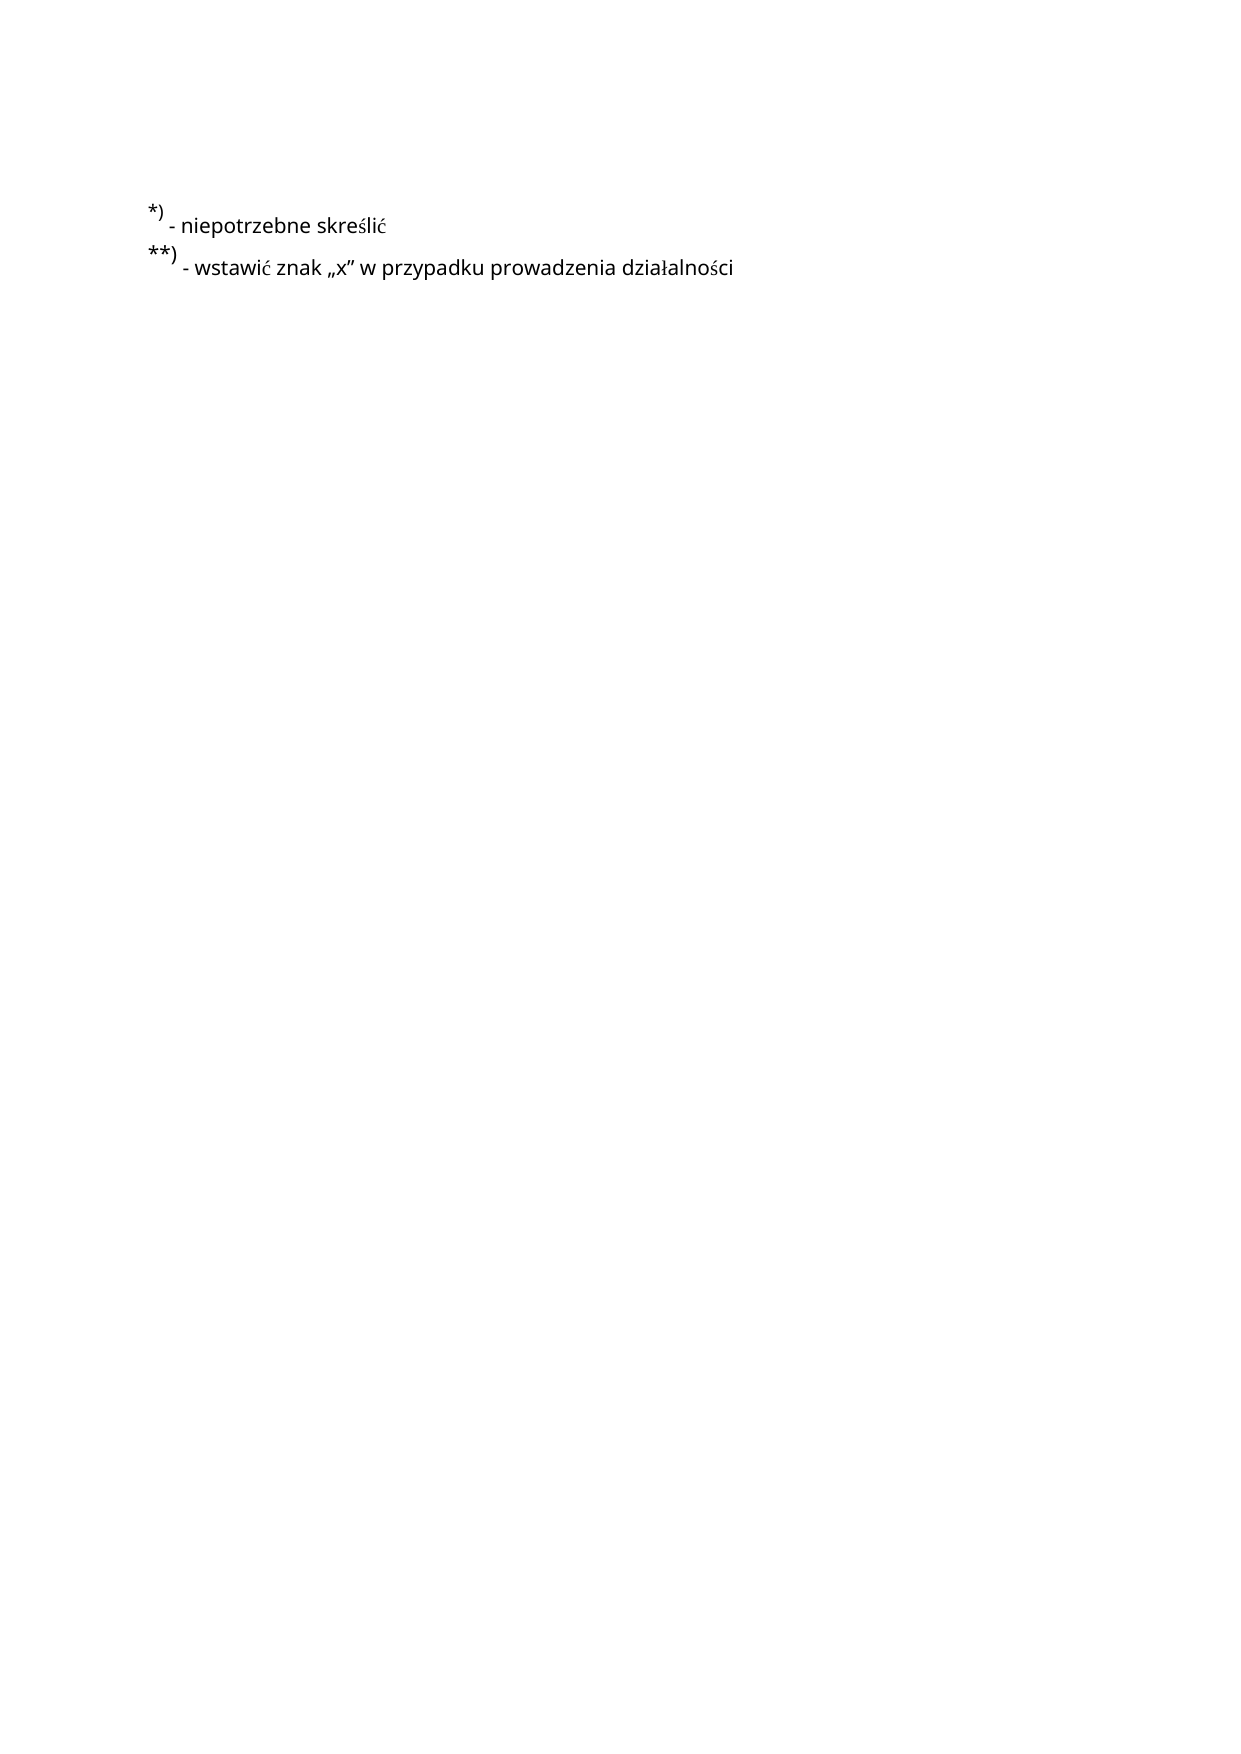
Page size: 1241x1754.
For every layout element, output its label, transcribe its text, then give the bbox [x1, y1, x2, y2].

text *) - niepotrzebne skreślić [148, 199, 1093, 239]
text **) - wstawić znak „x” w przypadku prowadzenia działalności [148, 239, 1093, 282]
